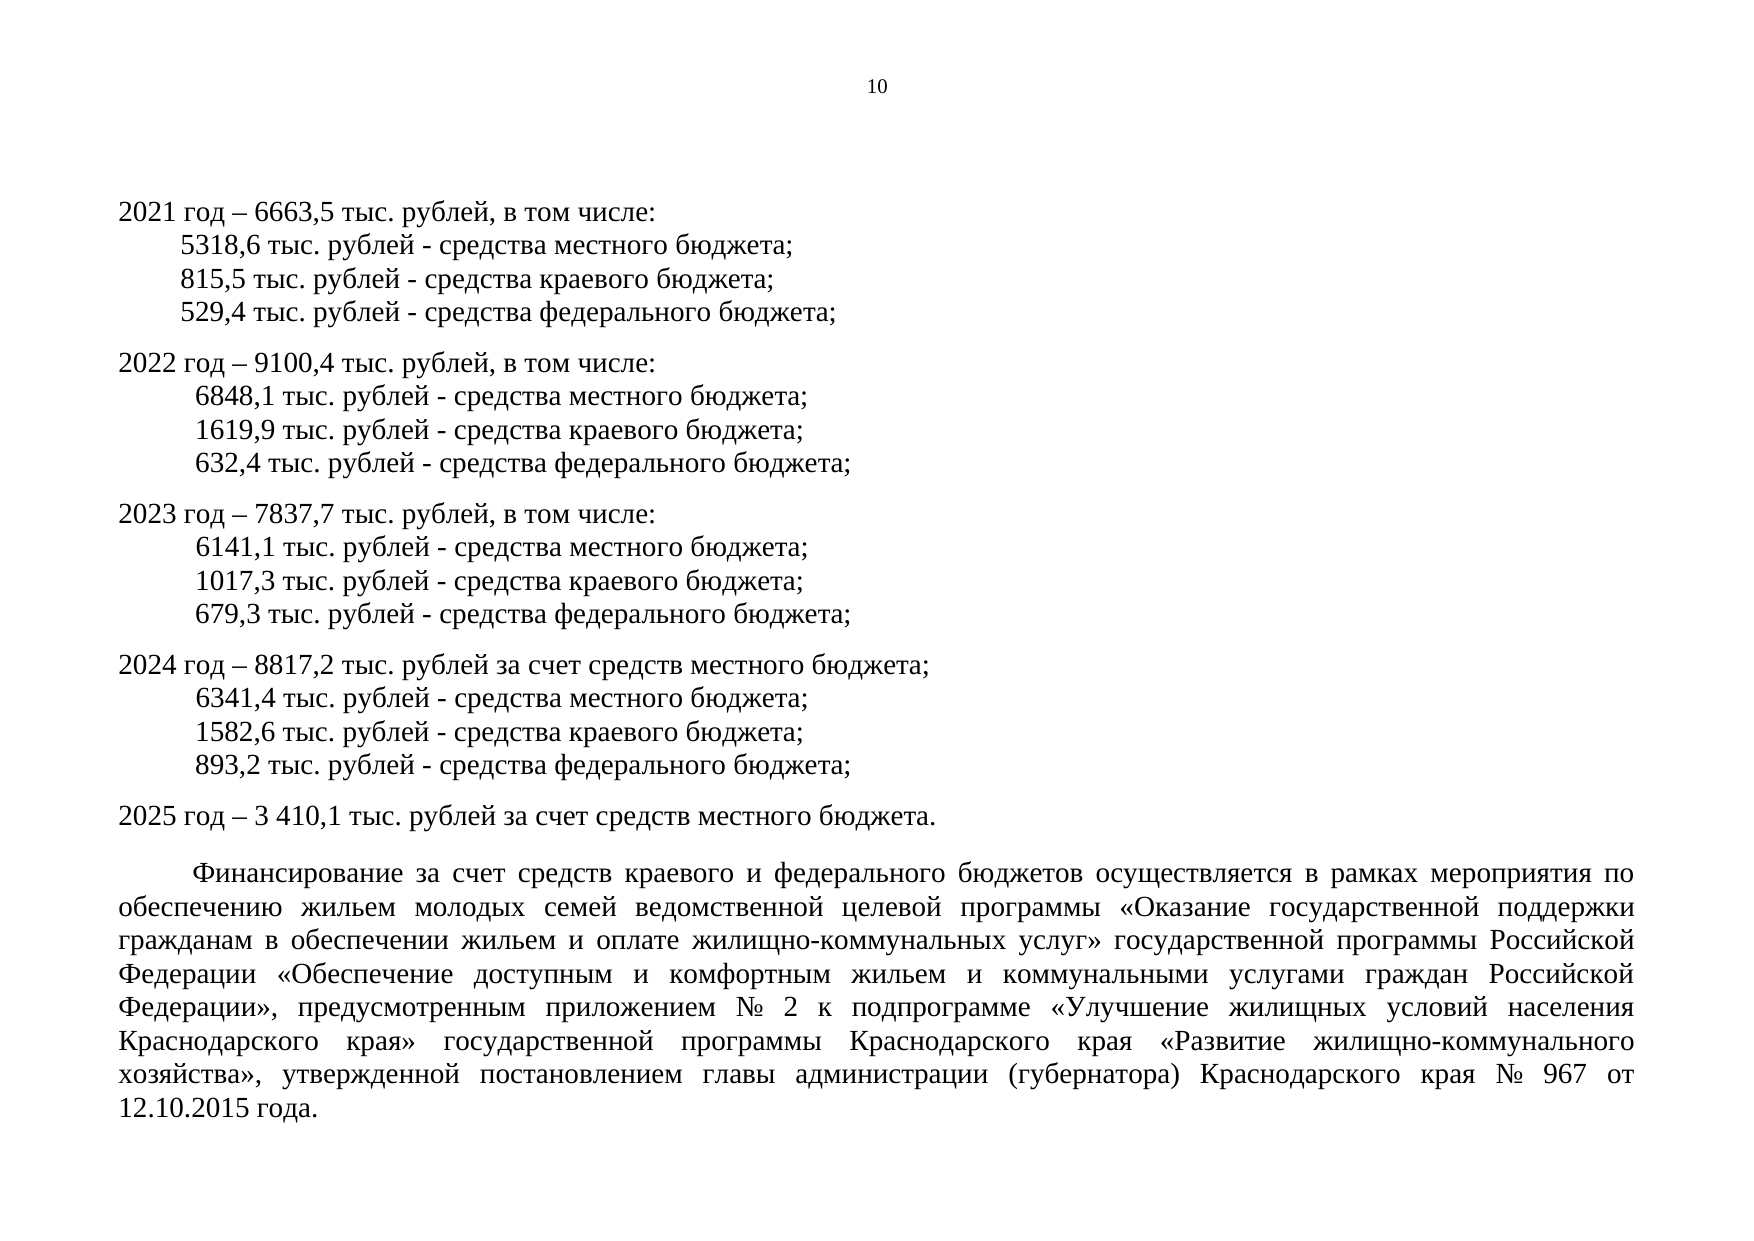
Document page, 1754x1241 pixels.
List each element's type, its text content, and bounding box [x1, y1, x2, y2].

text 6141,1 тыс. рублей - средства местного бюджета; [118, 529, 1636, 563]
text 1582,6 тыс. рублей - средства краевого бюджета; [118, 714, 1636, 747]
text 632,4 тыс. рублей - средства федерального бюджета; [118, 446, 1636, 479]
text 5318,6 тыс. рублей - средства местного бюджета; [118, 227, 1636, 261]
text Финансирование за счет средств краевого и федерального бюджетов осуществляется в рамках мероприятия по обеспечению жильем молодых семей ведомственной целевой программы «Оказание государственной поддержки гражданам в обеспечении жильем и оплате жилищно-коммунальных услуг» государственной программы Российской Федерации «Обеспечение доступным и комфортным жильем и коммунальными услугами граждан Российской Федерации», предусмотренным приложением № 2 к подпрограмме «Улучшение жилищных условий населения Краснодарского края» государственной программы Краснодарского края «Развитие жилищно-коммунального хозяйства», утвержденной постановлением главы администрации (губернатора) Краснодарского края № 967 от 12.10.2015 года. [118, 855, 1636, 1124]
text 6341,4 тыс. рублей - средства местного бюджета; [118, 680, 1636, 714]
text 2025 год – 3 410,1 тыс. рублей за счет средств местного бюджета. [118, 798, 1636, 831]
text 2022 год – 9100,4 тыс. рублей, в том числе: [118, 345, 1636, 378]
text 893,2 тыс. рублей - средства федерального бюджета; [118, 747, 1636, 781]
text 1619,9 тыс. рублей - средства краевого бюджета; [118, 412, 1636, 446]
text 2023 год – 7837,7 тыс. рублей, в том числе: [118, 496, 1636, 529]
text 2021 год – 6663,5 тыс. рублей, в том числе: [118, 194, 1636, 227]
text 1017,3 тыс. рублей - средства краевого бюджета; [118, 563, 1636, 596]
text 815,5 тыс. рублей - средства краевого бюджета; [118, 261, 1636, 294]
text 6848,1 тыс. рублей - средства местного бюджета; [118, 378, 1636, 412]
text 529,4 тыс. рублей - средства федерального бюджета; [118, 294, 1636, 328]
text 2024 год – 8817,2 тыс. рублей за счет средств местного бюджета; [118, 647, 1636, 680]
text 679,3 тыс. рублей - средства федерального бюджета; [118, 596, 1636, 630]
